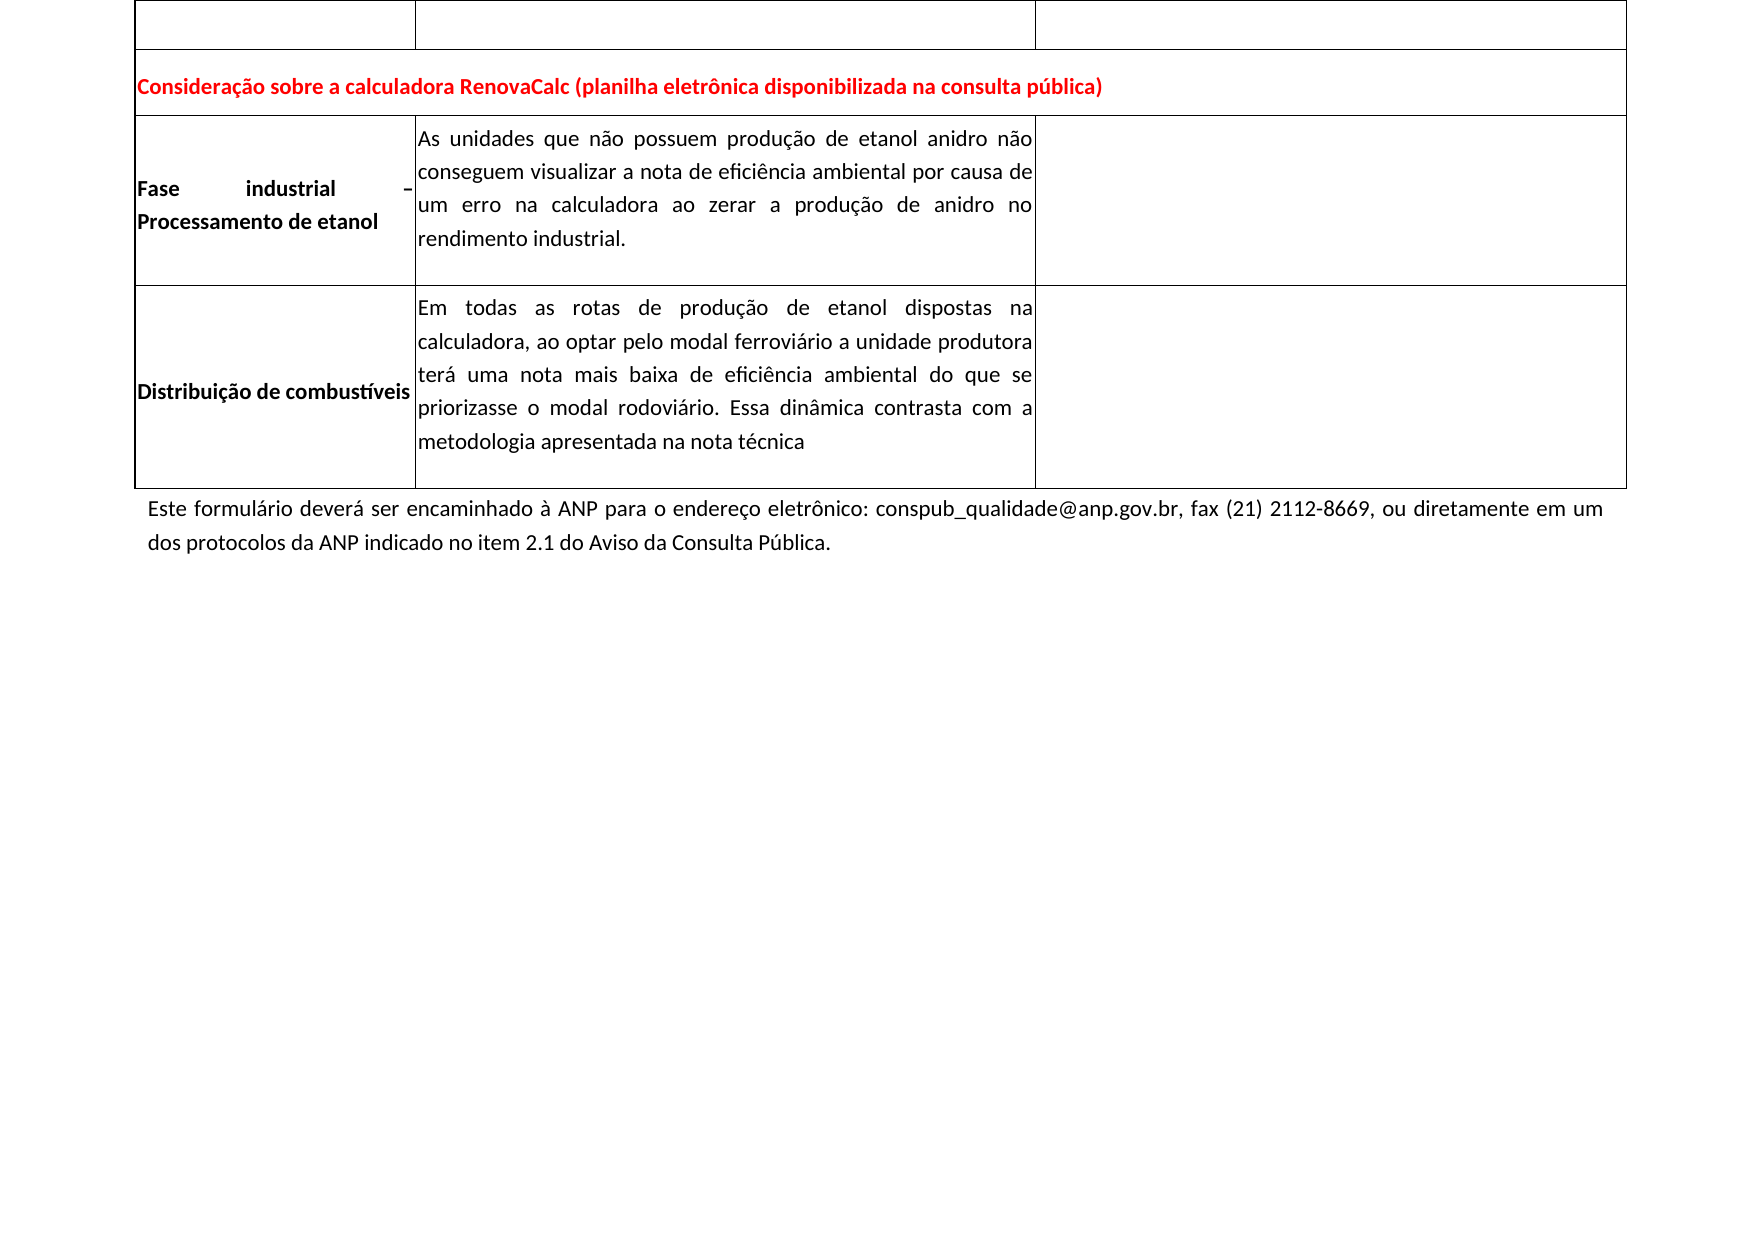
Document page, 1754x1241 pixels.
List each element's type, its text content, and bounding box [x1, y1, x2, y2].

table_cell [136, 1, 415, 49]
table_cell Distribuição de combustíveis [136, 286, 415, 488]
table_cell Fase industrial – Processamento de etanol [136, 116, 415, 285]
table_cell [1036, 116, 1626, 285]
table_cell Consideração sobre a calculadora RenovaCalc (planilha eletrônica disponibilizada na consulta pública) [136, 50, 1626, 115]
table_cell [1036, 286, 1626, 488]
table_cell Em todas as rotas de produção de etanol dispostas na calculadora, ao optar pelo modal ferroviário a unidade produtora terá uma nota mais baixa de eficiência ambiental do que se priorizasse o modal rodoviário. Essa dinâmica contrasta com a metodologia apresentada na nota técnica [416, 286, 1035, 488]
table_cell As unidades que não possuem produção de etanol anidro não conseguem visualizar a nota de eficiência ambiental por causa de um erro na calculadora ao zerar a produção de anidro no rendimento industrial. [416, 116, 1035, 285]
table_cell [416, 1, 1035, 49]
text Este formulário deverá ser encaminhado à ANP para o endereço eletrônico: conspub_qualidade@anp.gov.br, fax (21) 2112-8669, ou diretamente em um dos protocolos da ANP indicado no item 2.1 do Aviso da Consulta Pública. [148, 489, 1606, 556]
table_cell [1036, 1, 1626, 49]
